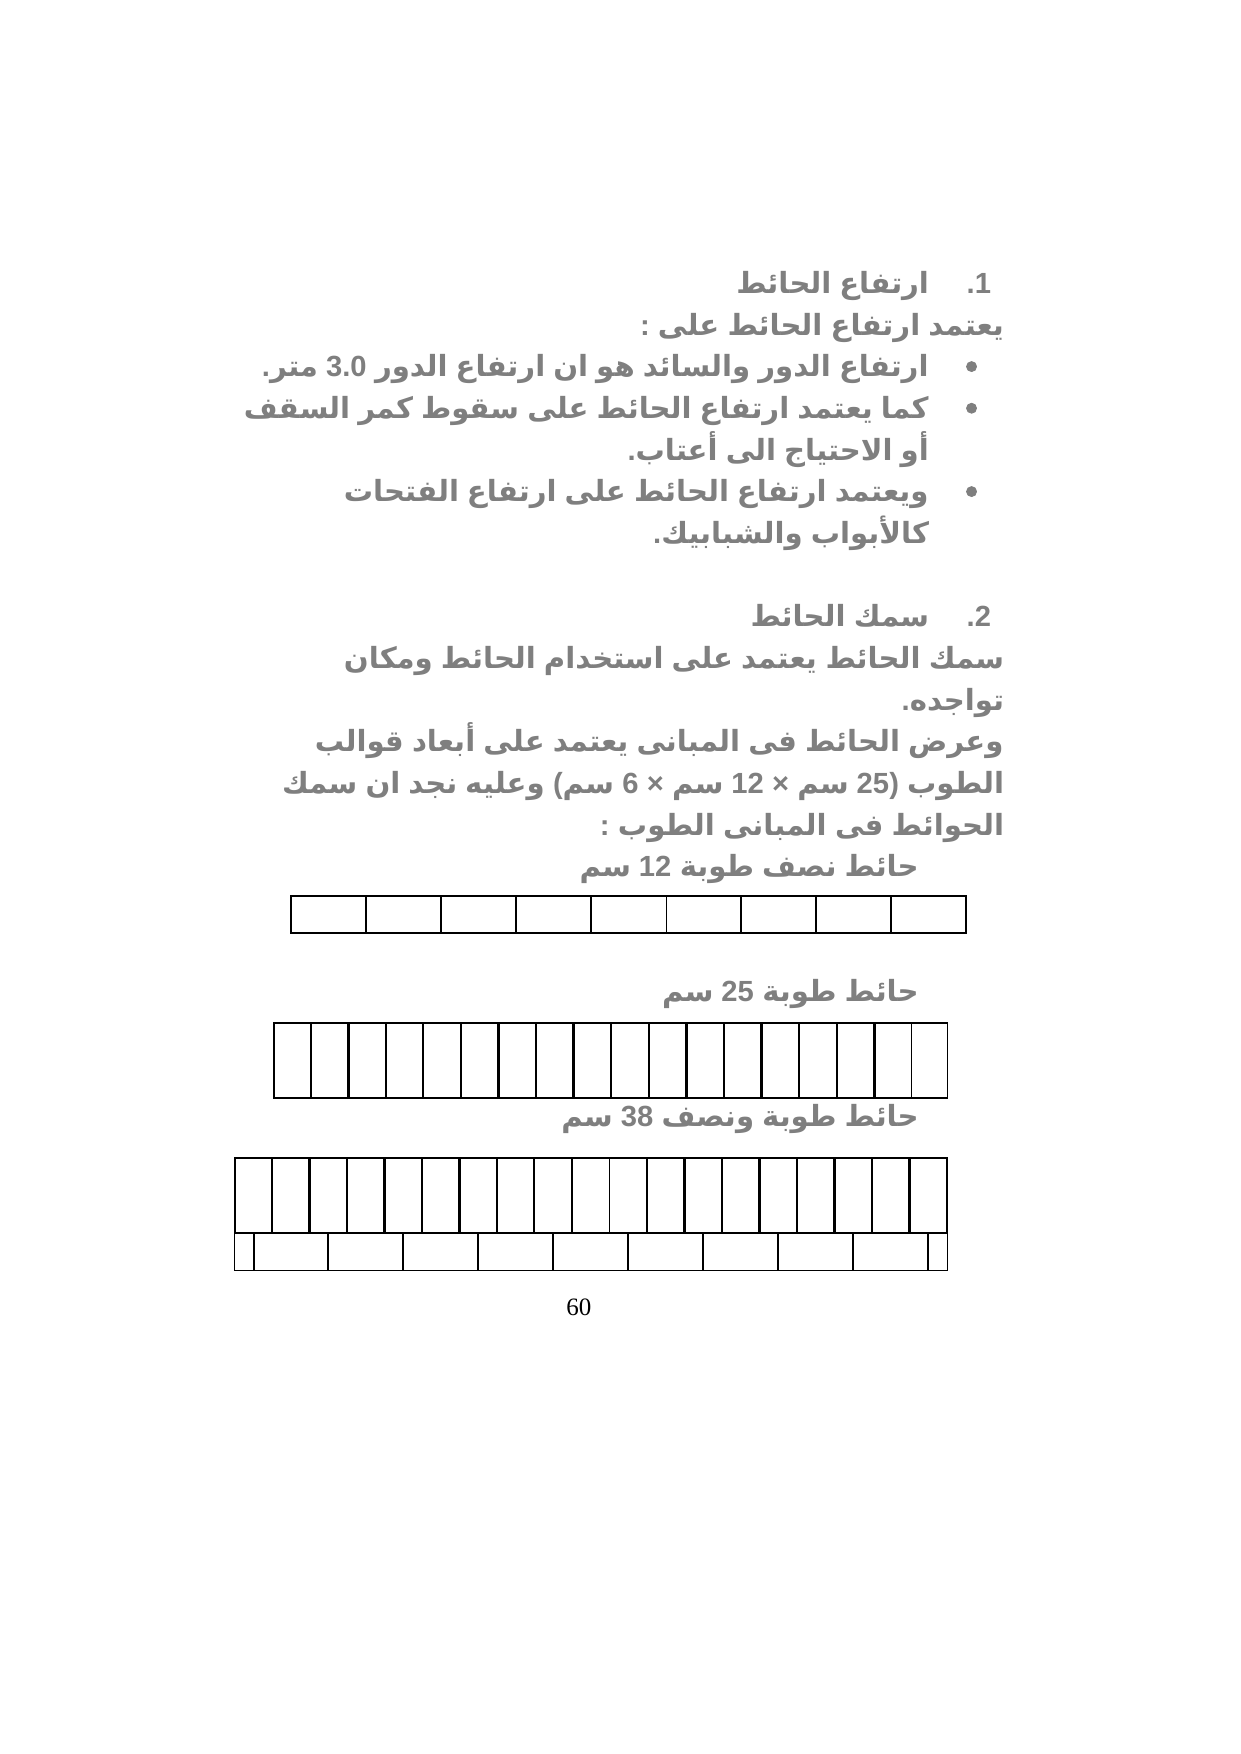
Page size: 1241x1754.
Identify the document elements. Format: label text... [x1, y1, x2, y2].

text وعرض الحائط فى المبانى يعتمد على أبعاد قوالب الطوب (25 سم × 12 سم × 6 سم) وعليه نجد ان سمك الحوائط فى المبانى الطوب : [236, 718, 1004, 843]
text حائط طوبة ونصف 38 سم [311, 1099, 919, 1135]
text يعتمد ارتفاع الحائط على : [236, 302, 1004, 343]
text سمك الحائط يعتمد على استخدام الحائط ومكان تواجده. [236, 635, 1004, 718]
text حائط طوبة 25 سم [311, 968, 919, 1010]
list ارتفاع الدور والسائد هو ان ارتفاع الدور 3.0 متر. [236, 343, 966, 385]
list ارتفاع الحائط [236, 260, 966, 302]
list ويعتمد ارتفاع الحائط على ارتفاع الفتحات كالأبواب والشبابيك. [236, 468, 966, 552]
text حائط نصف طوبة 12 سم [311, 843, 919, 885]
list كما يعتمد ارتفاع الحائط على سقوط كمر السقف أو الاحتياج الى أعتاب. [236, 385, 966, 468]
list سمك الحائط [236, 593, 966, 635]
